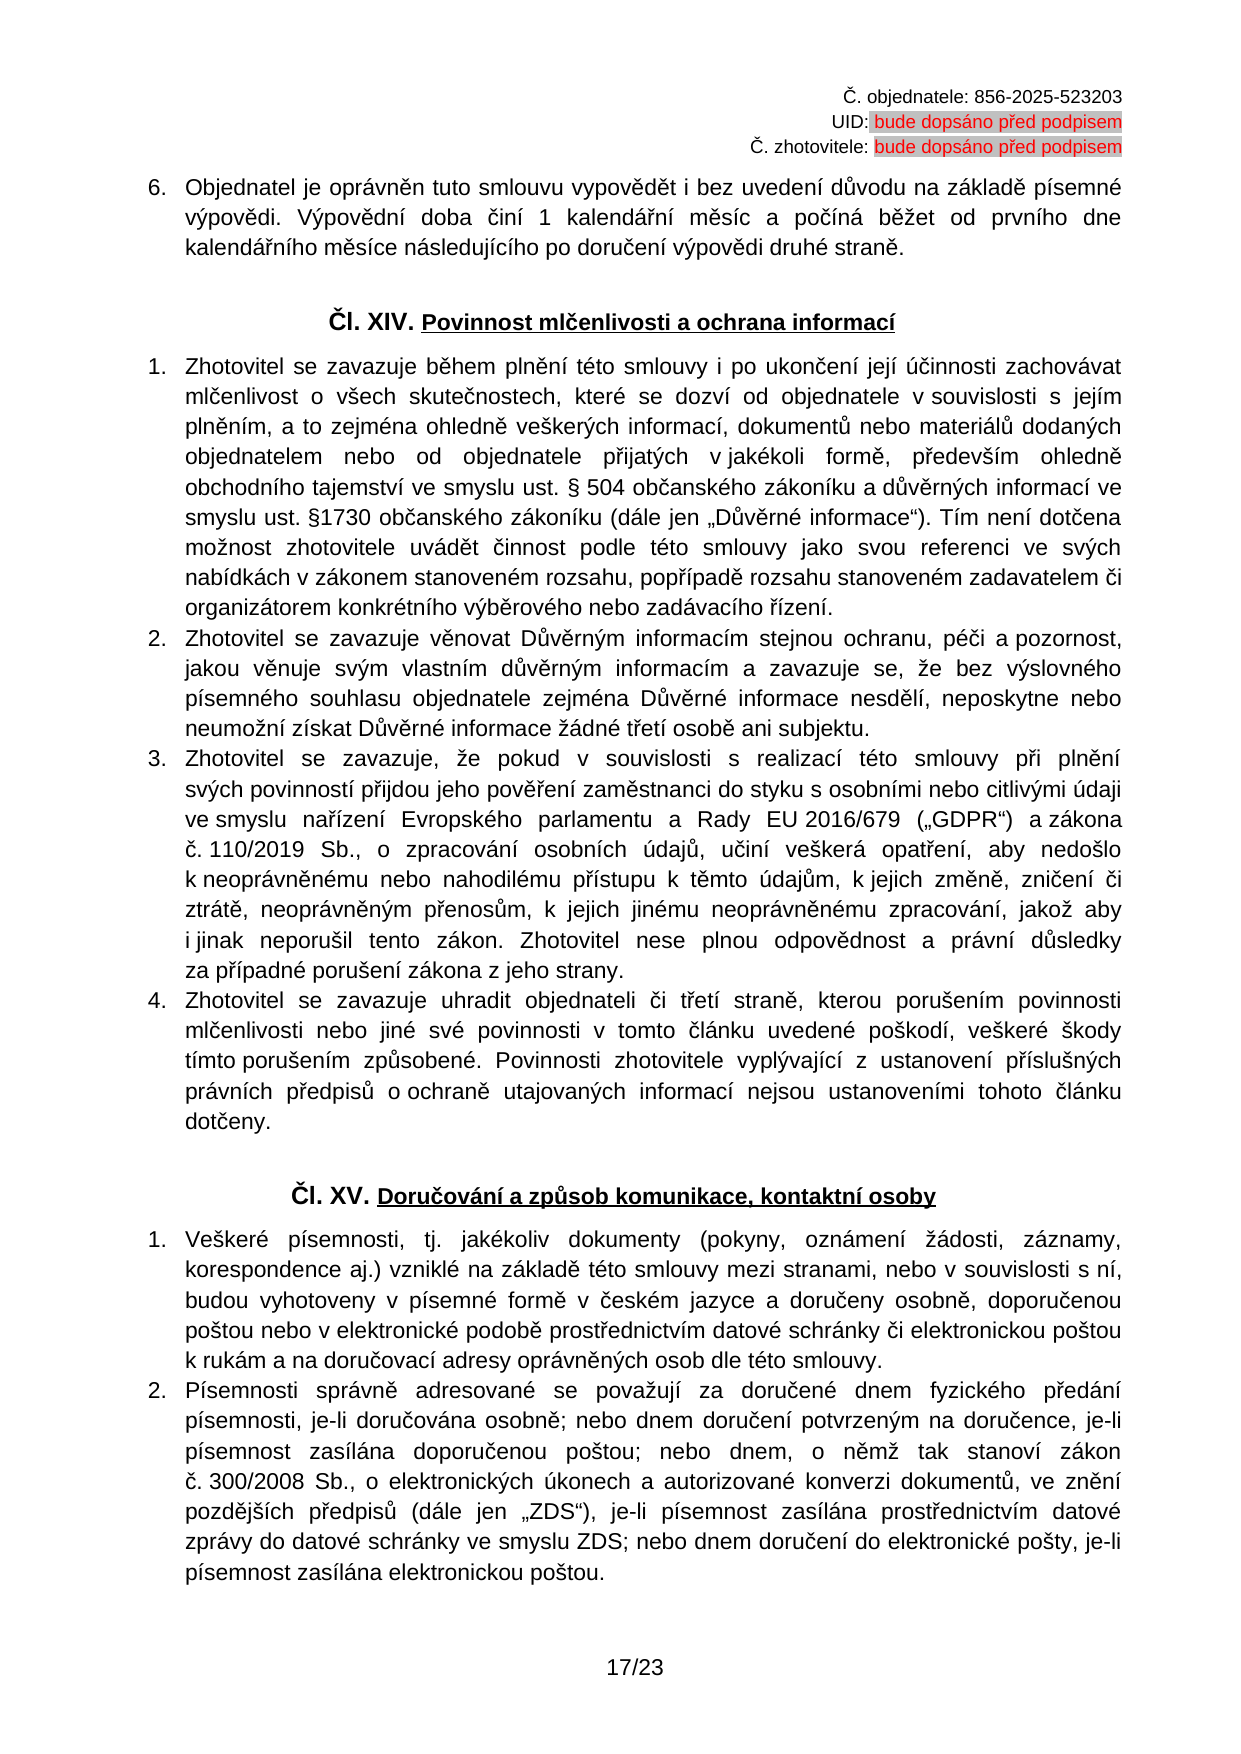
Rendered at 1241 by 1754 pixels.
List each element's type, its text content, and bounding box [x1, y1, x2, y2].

list Zhotovitel se zavazuje věnovat Důvěrným informacím stejnou ochranu, péči a pozornost, jakou věnuje svým vlastním důvěrným informacím a zavazuje se, že bez výslovného písemného souhlasu objednatele zejména Důvěrné informace nesdělí, neposkytne nebo neumožní získat Důvěrné informace žádné třetí osobě ani subjektu. [148, 624, 1122, 741]
list Zhotovitel se zavazuje uhradit objednateli či třetí straně, kterou porušením povinnosti mlčenlivosti nebo jiné své povinnosti v tomto článku uvedené poškodí, veškeré škody tímto porušením způsobené. Povinnosti zhotovitele vyplývající z ustanovení příslušných právních předpisů o ochraně utajovaných informací nejsou ustanoveními tohoto článku dotčeny. [148, 987, 1122, 1134]
text Doručování a způsob komunikace, kontaktní osoby [148, 1181, 1122, 1209]
list Veškeré písemnosti, tj. jakékoliv dokumenty (pokyny, oznámení žádosti, záznamy, korespondence aj.) vzniklé na základě této smlouvy mezi stranami, nebo v souvislosti s ní, budou vyhotoveny v písemné formě v českém jazyce a doručeny osobně, doporučenou poštou nebo v elektronické podobě prostřednictvím datové schránky či elektronickou poštou k rukám a na doručovací adresy oprávněných osob dle této smlouvy. [148, 1226, 1122, 1373]
list Zhotovitel se zavazuje, že pokud v souvislosti s realizací této smlouvy při plnění svých povinností přijdou jeho pověření zaměstnanci do styku s osobními nebo citlivými údaji ve smyslu nařízení Evropského parlamentu a Rady EU 2016/679 („GDPR“) a zákona č. 110/2019 Sb., o zpracování osobních údajů, učiní veškerá opatření, aby nedošlo k neoprávněnému nebo nahodilému přístupu k těmto údajům, k jejich změně, zničení či ztrátě, neoprávněným přenosům, k jejich jinému neoprávněnému zpracování, jakož aby i jinak neporušil tento zákon. Zhotovitel nese plnou odpovědnost a právní důsledky za případné porušení zákona z jeho strany. [148, 745, 1122, 983]
list Zhotovitel se zavazuje během plnění této smlouvy i po ukončení její účinnosti zachovávat mlčenlivost o všech skutečnostech, které se dozví od objednatele v souvislosti s jejím plněním, a to zejména ohledně veškerých informací, dokumentů nebo materiálů dodaných objednatelem nebo od objednatele přijatých v jakékoli formě, především ohledně obchodního tajemství ve smyslu ust. § 504 občanského zákoníku a důvěrných informací ve smyslu ust. §1730 občanského zákoníku (dále jen „Důvěrné informace“). Tím není dotčena možnost zhotovitele uvádět činnost podle této smlouvy jako svou referenci ve svých nabídkách v zákonem stanoveném rozsahu, popřípadě rozsahu stanoveném zadavatelem či organizátorem konkrétního výběrového nebo zadávacího řízení. [148, 353, 1122, 621]
list Objednatel je oprávněn tuto smlouvu vypovědět i bez uvedení důvodu na základě písemné výpovědi. Výpovědní doba činí 1 kalendářní měsíc a počíná běžet od prvního dne kalendářního měsíce následujícího po doručení výpovědi druhé straně. [148, 174, 1122, 261]
text Povinnost mlčenlivosti a ochrana informací [148, 307, 1122, 336]
list Písemnosti správně adresované se považují za doručené dnem fyzického předání písemnosti, je-li doručována osobně; nebo dnem doručení potvrzeným na doručence, je-li písemnost zasílána doporučenou poštou; nebo dnem, o němž tak stanoví zákon č. 300/2008 Sb., o elektronických úkonech a autorizované konverzi dokumentů, ve znění pozdějších předpisů (dále jen „ZDS“), je-li písemnost zasílána prostřednictvím datové zprávy do datové schránky ve smyslu ZDS; nebo dnem doručení do elektronické pošty, je-li písemnost zasílána elektronickou poštou. [148, 1377, 1122, 1585]
